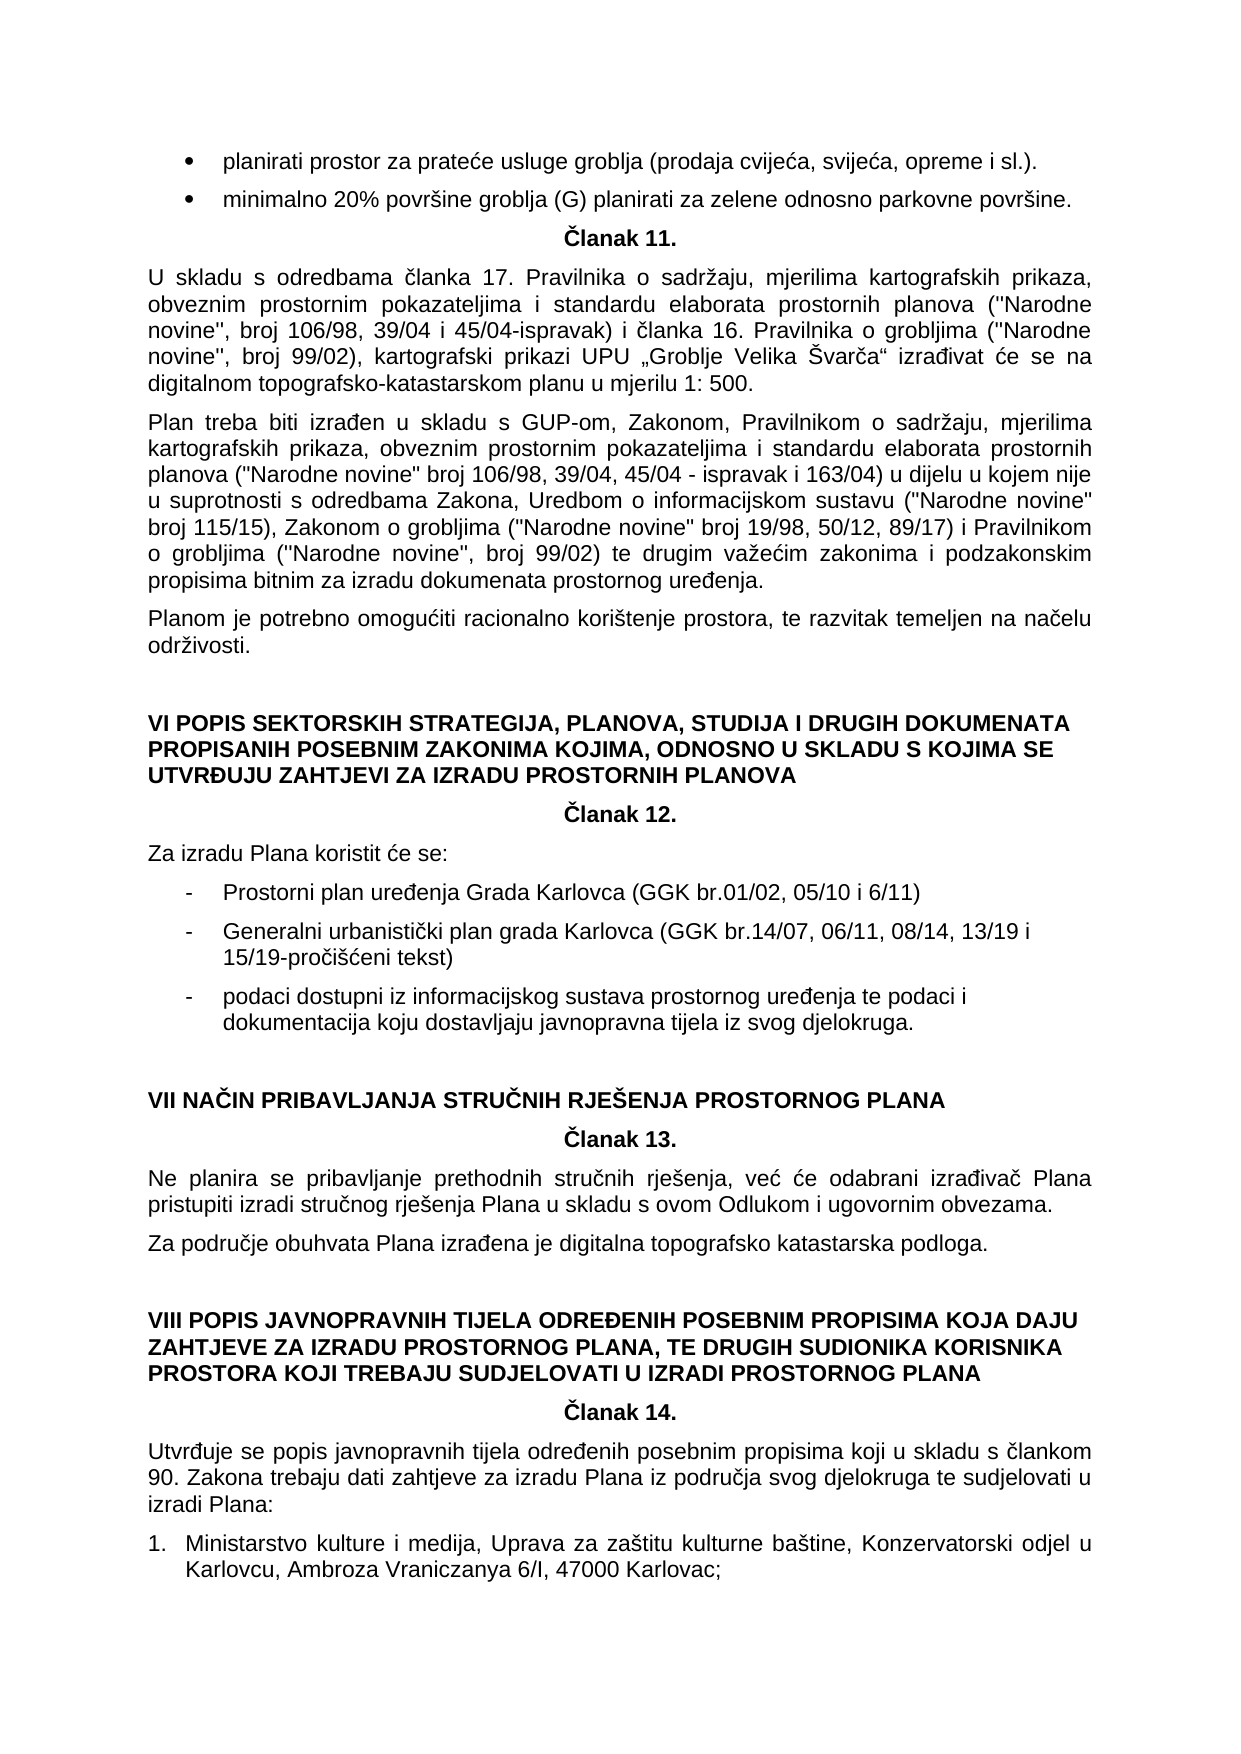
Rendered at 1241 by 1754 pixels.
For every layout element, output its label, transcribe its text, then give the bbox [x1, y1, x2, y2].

list minimalno 20% površine groblja (G) planirati za zelene odnosno parkovne površine. [185, 186, 1093, 213]
list podaci dostupni iz informacijskog sustava prostornog uređenja te podaci i dokumentacija koju dostavljaju javnopravna tijela iz svog djelokruga. [185, 983, 1093, 1036]
text Članak 14. [148, 1399, 1093, 1425]
text VII NAČIN PRIBAVLJANJA STRUČNIH RJEŠENJA PROSTORNOG PLANA [148, 1087, 1093, 1113]
text U skladu s odredbama članka 17. Pravilnika o sadržaju, mjerilima kartografskih prikaza, obveznim prostornim pokazateljima i standardu elaborata prostornih planova (''Narodne novine'', broj 106/98, 39/04 i 45/04-ispravak) i članka 16. Pravilnika o grobljima (''Narodne novine'', broj 99/02), kartografski prikazi UPU „Groblje Velika Švarča“ izrađivat će se na digitalnom topografsko-katastarskom planu u mjerilu 1: 500. [148, 264, 1093, 396]
list planirati prostor za prateće usluge groblja (prodaja cvijeća, svijeća, opreme i sl.). [185, 148, 1093, 174]
text Plan treba biti izrađen u skladu s GUP-om, Zakonom, Pravilnikom o sadržaju, mjerilima kartografskih prikaza, obveznim prostornim pokazateljima i standardu elaborata prostornih planova ("Narodne novine" broj 106/98, 39/04, 45/04 - ispravak i 163/04) u dijelu u kojem nije u suprotnosti s odredbama Zakona, Uredbom o informacijskom sustavu ("Narodne novine" broj 115/15), Zakonom o grobljima ("Narodne novine" broj 19/98, 50/12, 89/17) i Pravilnikom o grobljima (''Narodne novine'', broj 99/02) te drugim važećim zakonima i podzakonskim propisima bitnim za izradu dokumenata prostornog uređenja. [148, 408, 1093, 593]
text Članak 11. [148, 225, 1093, 252]
list Prostorni plan uređenja Grada Karlovca (GGK br.01/02, 05/10 i 6/11) [185, 879, 1093, 905]
text Ne planira se pribavljanje prethodnih stručnih rješenja, već će odabrani izrađivač Plana pristupiti izradi stručnog rješenja Plana u skladu s ovom Odlukom i ugovornim obvezama. [148, 1164, 1093, 1217]
text VIII POPIS JAVNOPRAVNIH TIJELA ODREĐENIH POSEBNIM PROPISIMA KOJA DAJU ZAHTJEVE ZA IZRADU PROSTORNOG PLANA, TE DRUGIH SUDIONIKA KORISNIKA PROSTORA KOJI TREBAJU SUDJELOVATI U IZRADI PROSTORNOG PLANA [148, 1307, 1093, 1387]
text Za izradu Plana koristit će se: [148, 840, 1093, 866]
text Za područje obuhvata Plana izrađena je digitalna topografsko katastarska podloga. [148, 1230, 1093, 1256]
list Generalni urbanistički plan grada Karlovca (GGK br.14/07, 06/11, 08/14, 13/19 i 15/19-pročišćeni tekst) [185, 918, 1093, 970]
text Članak 12. [148, 801, 1093, 827]
text Planom je potrebno omogućiti racionalno korištenje prostora, te razvitak temeljen na načelu održivosti. [148, 605, 1093, 658]
text VI POPIS SEKTORSKIH STRATEGIJA, PLANOVA, STUDIJA I DRUGIH DOKUMENATA PROPISANIH POSEBNIM ZAKONIMA KOJIMA, ODNOSNO U SKLADU S KOJIMA SE UTVRĐUJU ZAHTJEVI ZA IZRADU PROSTORNIH PLANOVA [148, 709, 1093, 788]
text Utvrđuje se popis javnopravnih tijela određenih posebnim propisima koji u skladu s člankom 90. Zakona trebaju dati zahtjeve za izradu Plana iz područja svog djelokruga te sudjelovati u izradi Plana: [148, 1438, 1093, 1517]
text Članak 13. [148, 1126, 1093, 1152]
list Ministarstvo kulture i medija, Uprava za zaštitu kulturne baštine, Konzervatorski odjel u Karlovcu, Ambroza Vraniczanya 6/I, 47000 Karlovac; [148, 1529, 1093, 1582]
